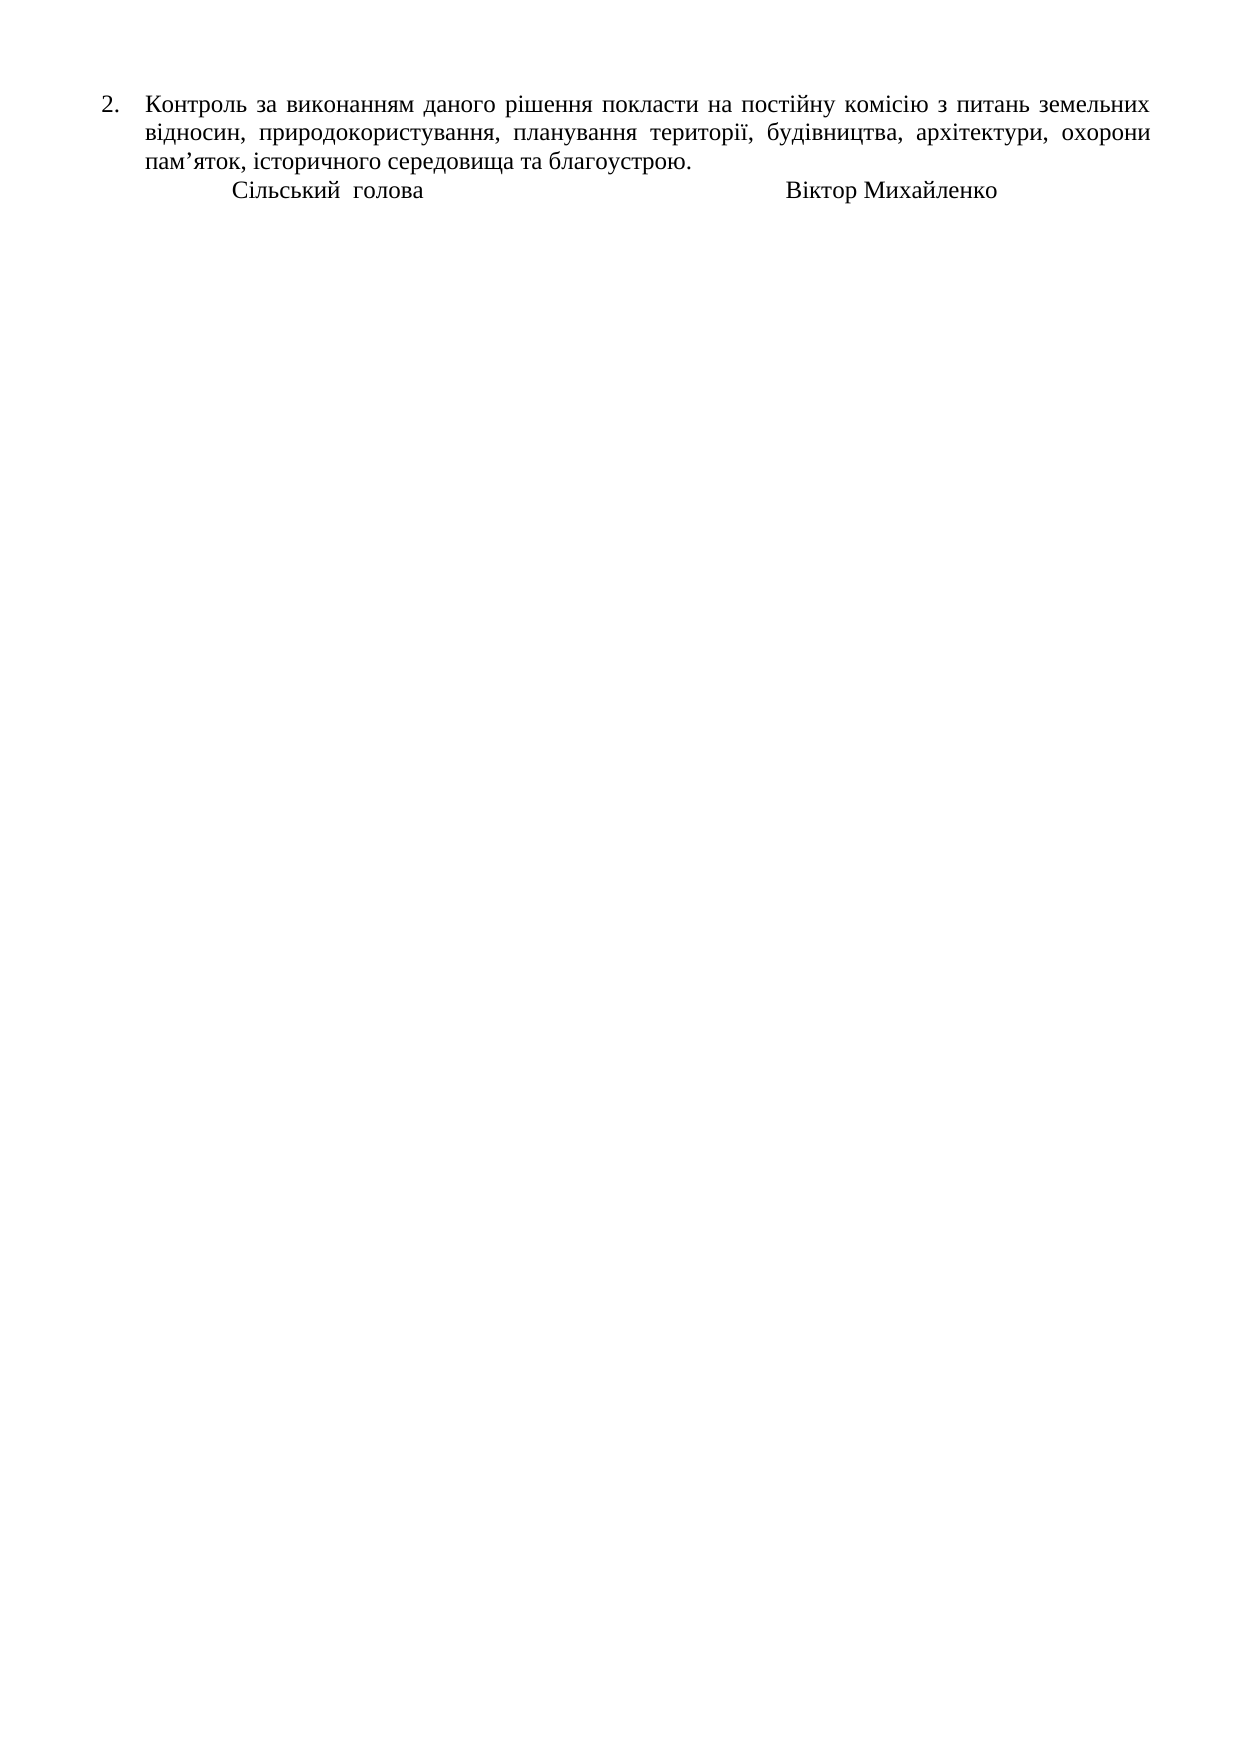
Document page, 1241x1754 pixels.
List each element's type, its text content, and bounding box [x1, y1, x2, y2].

list Контроль за виконанням даного рішення покласти на постійну комісію з питань земельних відносин, природокористування, планування території, будівництва, архітектури, охорони пам’яток, історичного середовища та благоустрою. [101, 89, 1152, 175]
text Сільський голова Віктор Михайленко [100, 175, 1152, 204]
